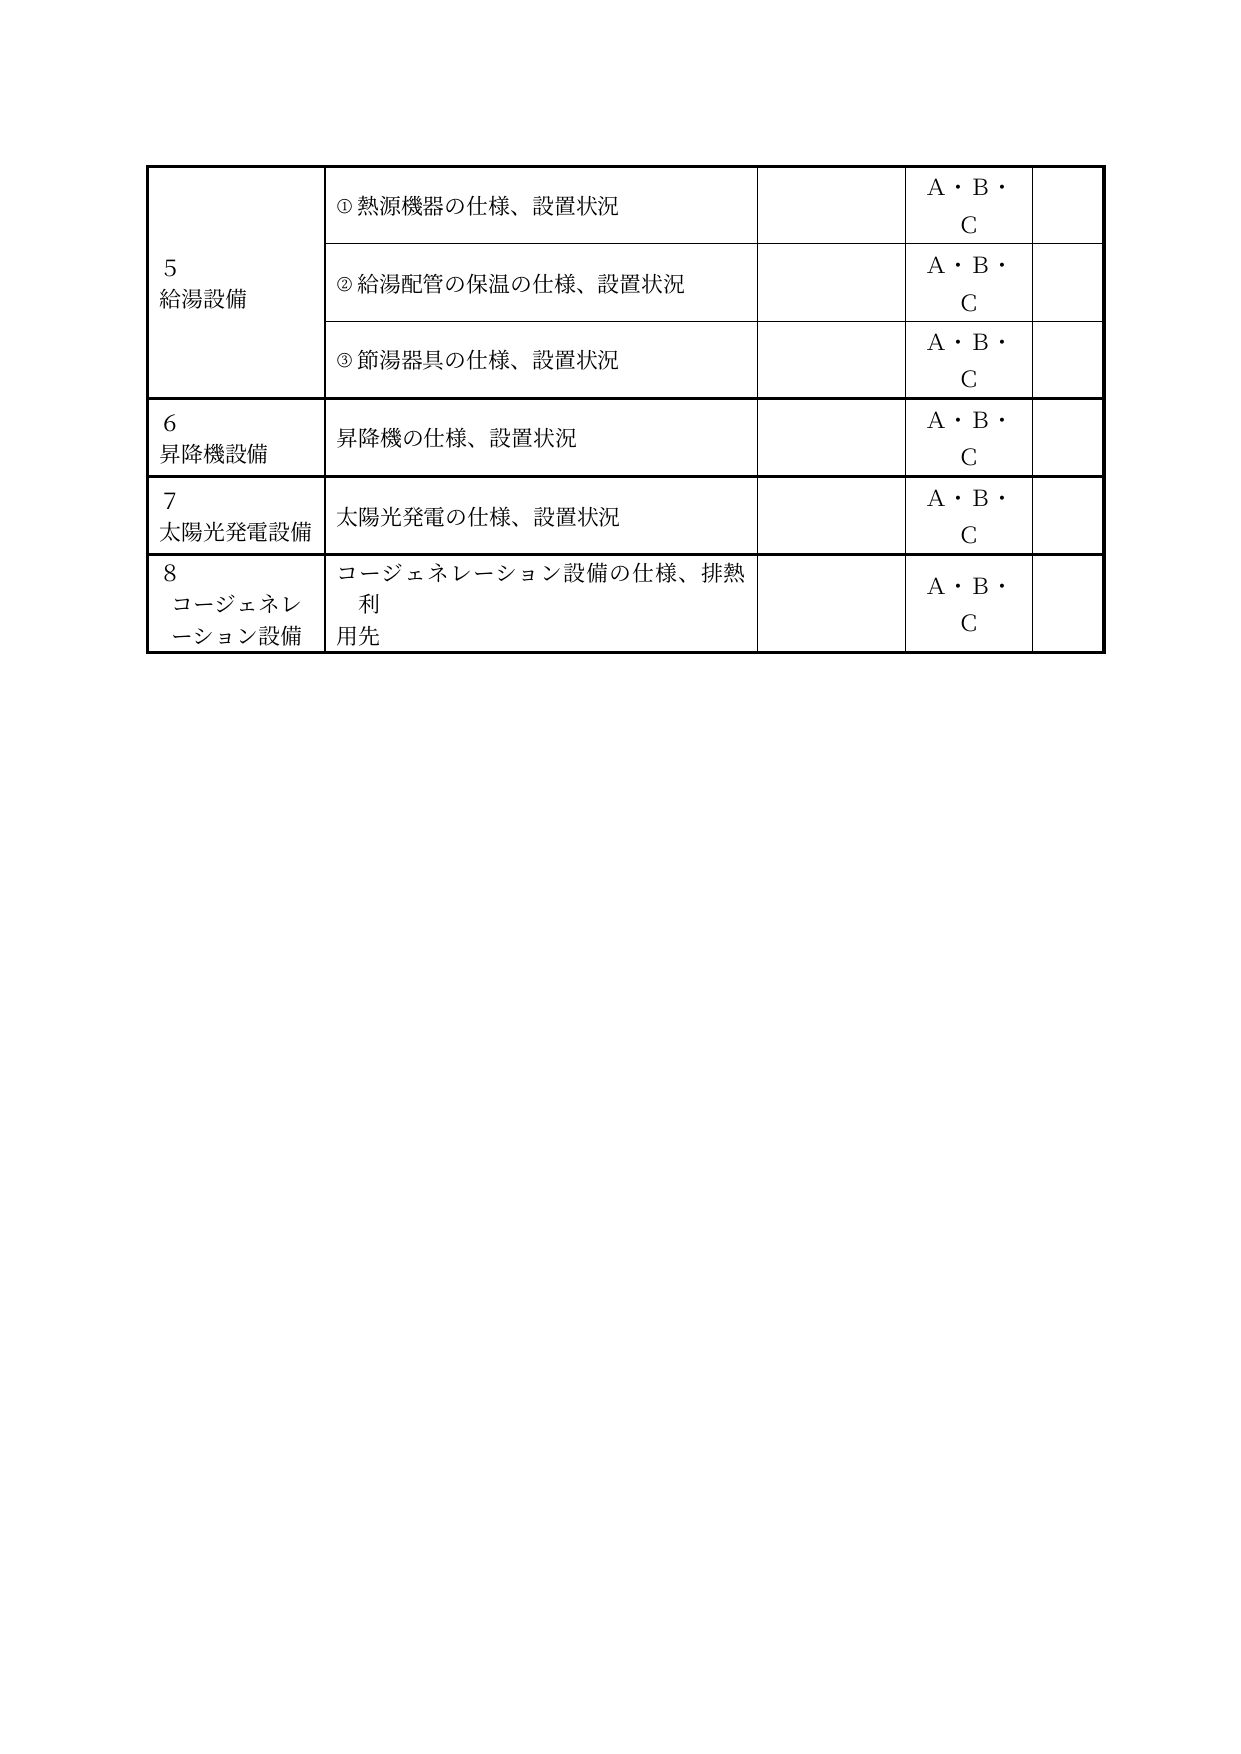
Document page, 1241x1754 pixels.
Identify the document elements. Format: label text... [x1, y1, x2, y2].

table_cell [1033, 244, 1102, 321]
table_cell ６ 昇降機設備 [149, 400, 324, 475]
table_cell [758, 168, 905, 243]
table_cell ①熱源機器の仕様、設置状況 [326, 168, 757, 243]
table_cell ７ 太陽光発電設備 [149, 478, 324, 553]
table_cell [1033, 556, 1102, 651]
table_cell ②給湯配管の保温の仕様、設置状況 [326, 244, 757, 321]
table_cell ８ コージェネレ ーション設備 [149, 556, 324, 651]
table_cell ③節湯器具の仕様、設置状況 [326, 322, 757, 397]
table_cell [758, 400, 905, 475]
table_cell 太陽光発電の仕様、設置状況 [326, 478, 757, 553]
table_cell [1033, 322, 1102, 397]
table_cell [1033, 478, 1102, 553]
table_cell [758, 556, 905, 651]
table_cell [1033, 168, 1102, 243]
table_cell コージェネレーション設備の仕様、排熱利 用先 [326, 556, 757, 651]
table_cell ５ 給湯設備 [149, 168, 324, 397]
table_cell [1033, 400, 1102, 475]
table_cell [758, 478, 905, 553]
table_cell Ａ・Ｂ・Ｃ [906, 168, 1032, 243]
table_cell Ａ・Ｂ・Ｃ [906, 322, 1032, 397]
table_cell [758, 322, 905, 397]
table_cell Ａ・Ｂ・Ｃ [906, 478, 1032, 553]
table_cell 昇降機の仕様、設置状況 [326, 400, 757, 475]
table_cell Ａ・Ｂ・Ｃ [906, 244, 1032, 321]
table_cell [758, 244, 905, 321]
table_cell Ａ・Ｂ・Ｃ [906, 400, 1032, 475]
table_cell Ａ・Ｂ・Ｃ [906, 556, 1032, 651]
